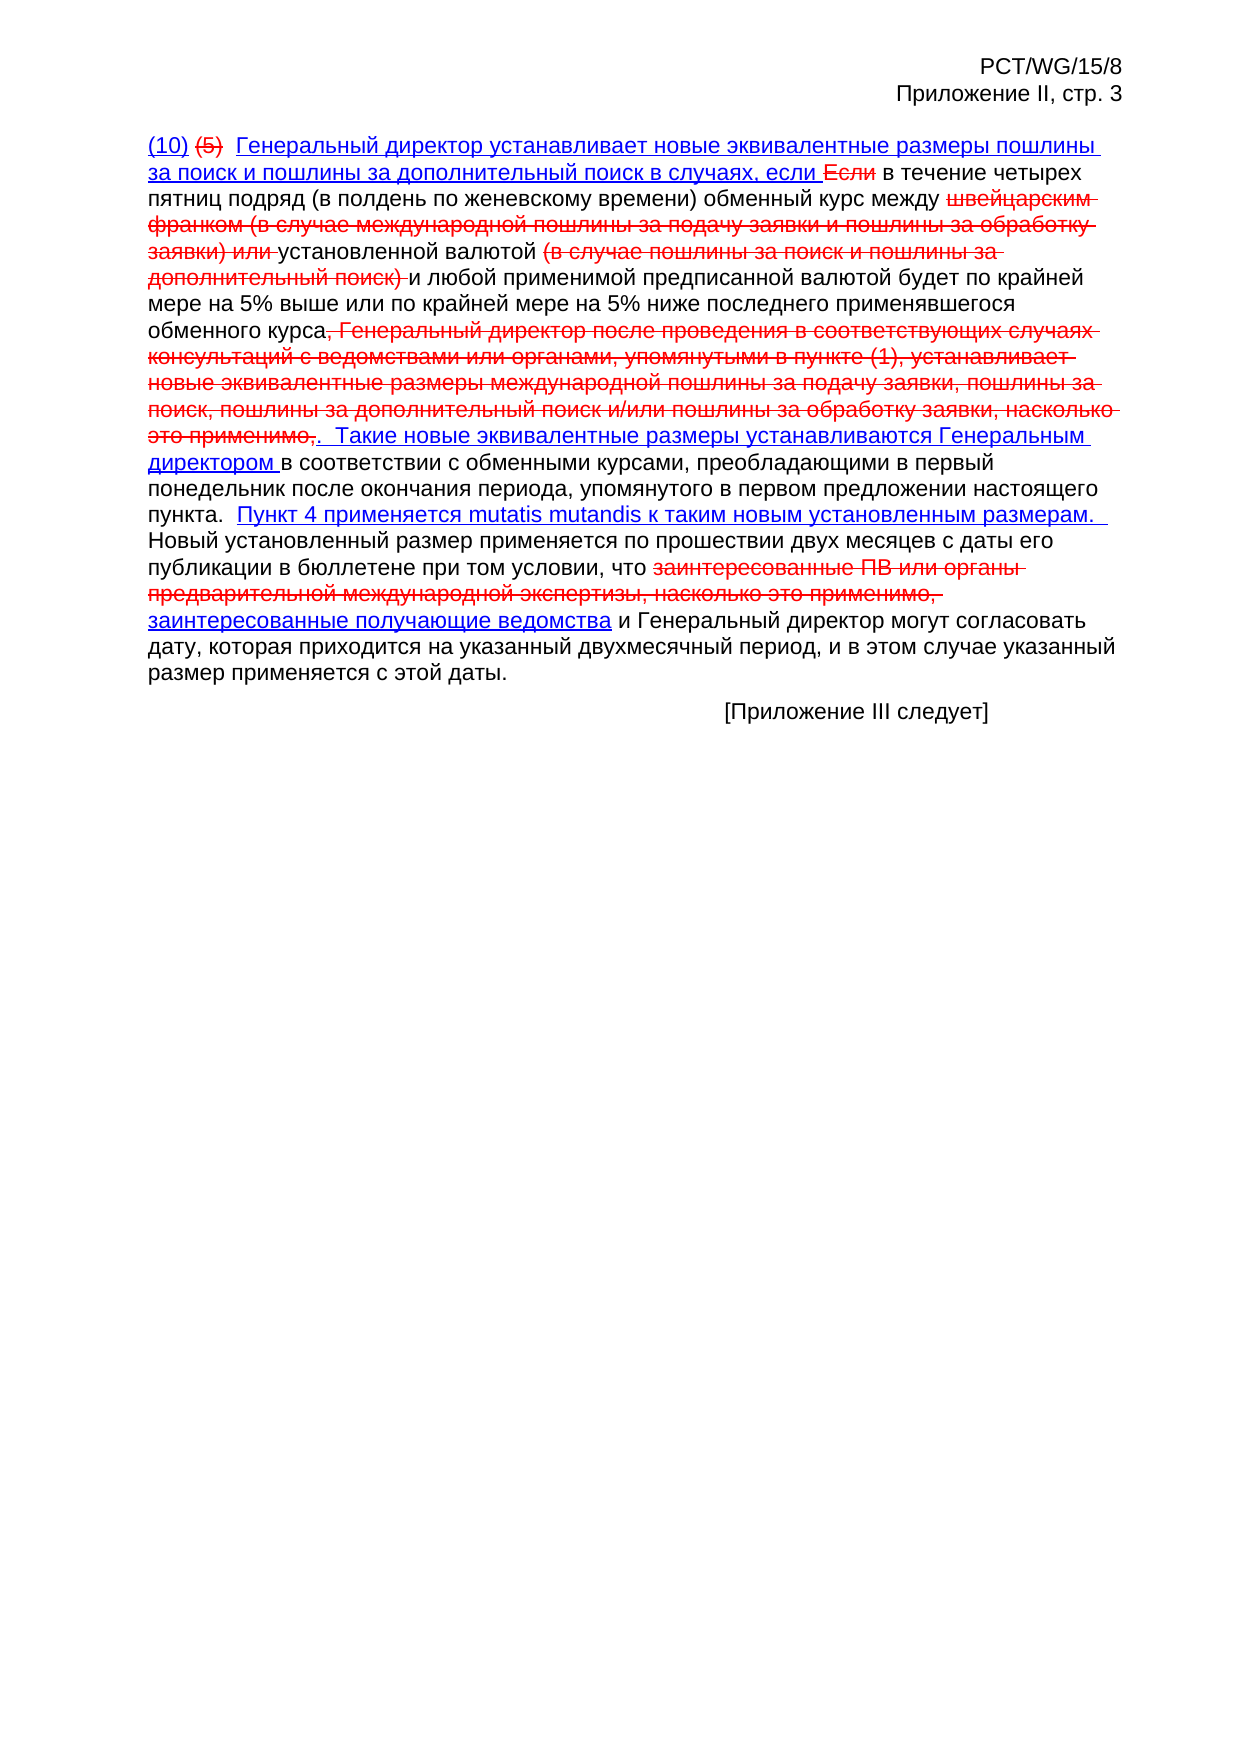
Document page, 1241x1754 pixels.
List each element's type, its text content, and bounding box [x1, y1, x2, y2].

text [Приложение III следует] [724, 698, 1122, 724]
text (10) (5) Генеральный директор устанавливает новые эквивалентные размеры пошлины за поиск и пошлины за дополнительный поиск в случаях, если Если в течение четырех пятниц подряд (в полдень по женевскому времени) обменный курс между швейцарским франком (в случае международной пошлины за подачу заявки и пошлины за обработку заявки) или установленной валютой (в случае пошлины за поиск и пошлины за дополнительный поиск) и любой применимой предписанной валютой будет по крайней мере на 5% выше или по крайней мере на 5% ниже последнего применявшегося обменного курса, Генеральный директор после проведения в соответствующих случаях консультаций с ведомствами или органами, упомянутыми в пункте (1), устанавливает новые эквивалентные размеры международной пошлины за подачу заявки, пошлины за поиск, пошлины за дополнительный поиск и/или пошлины за обработку заявки, насколько это применимо,. Такие новые эквивалентные размеры устанавливаются Генеральным директором в соответствии с обменными курсами, преобладающими в первый понедельник после окончания периода, упомянутого в первом предложении настоящего пункта. Пункт 4 применяется mutatis mutandis к таким новым установленным размерам. Новый установленный размер применяется по прошествии двух месяцев с даты его публикации в бюллетене при том условии, что заинтересованные ПВ или органы предварительной международной экспертизы, насколько это применимо, заинтересованные получающие ведомства и Генеральный директор могут согласовать дату, которая приходится на указанный двухмесячный период, и в этом случае указанный размер применяется с этой даты. [148, 132, 1122, 686]
